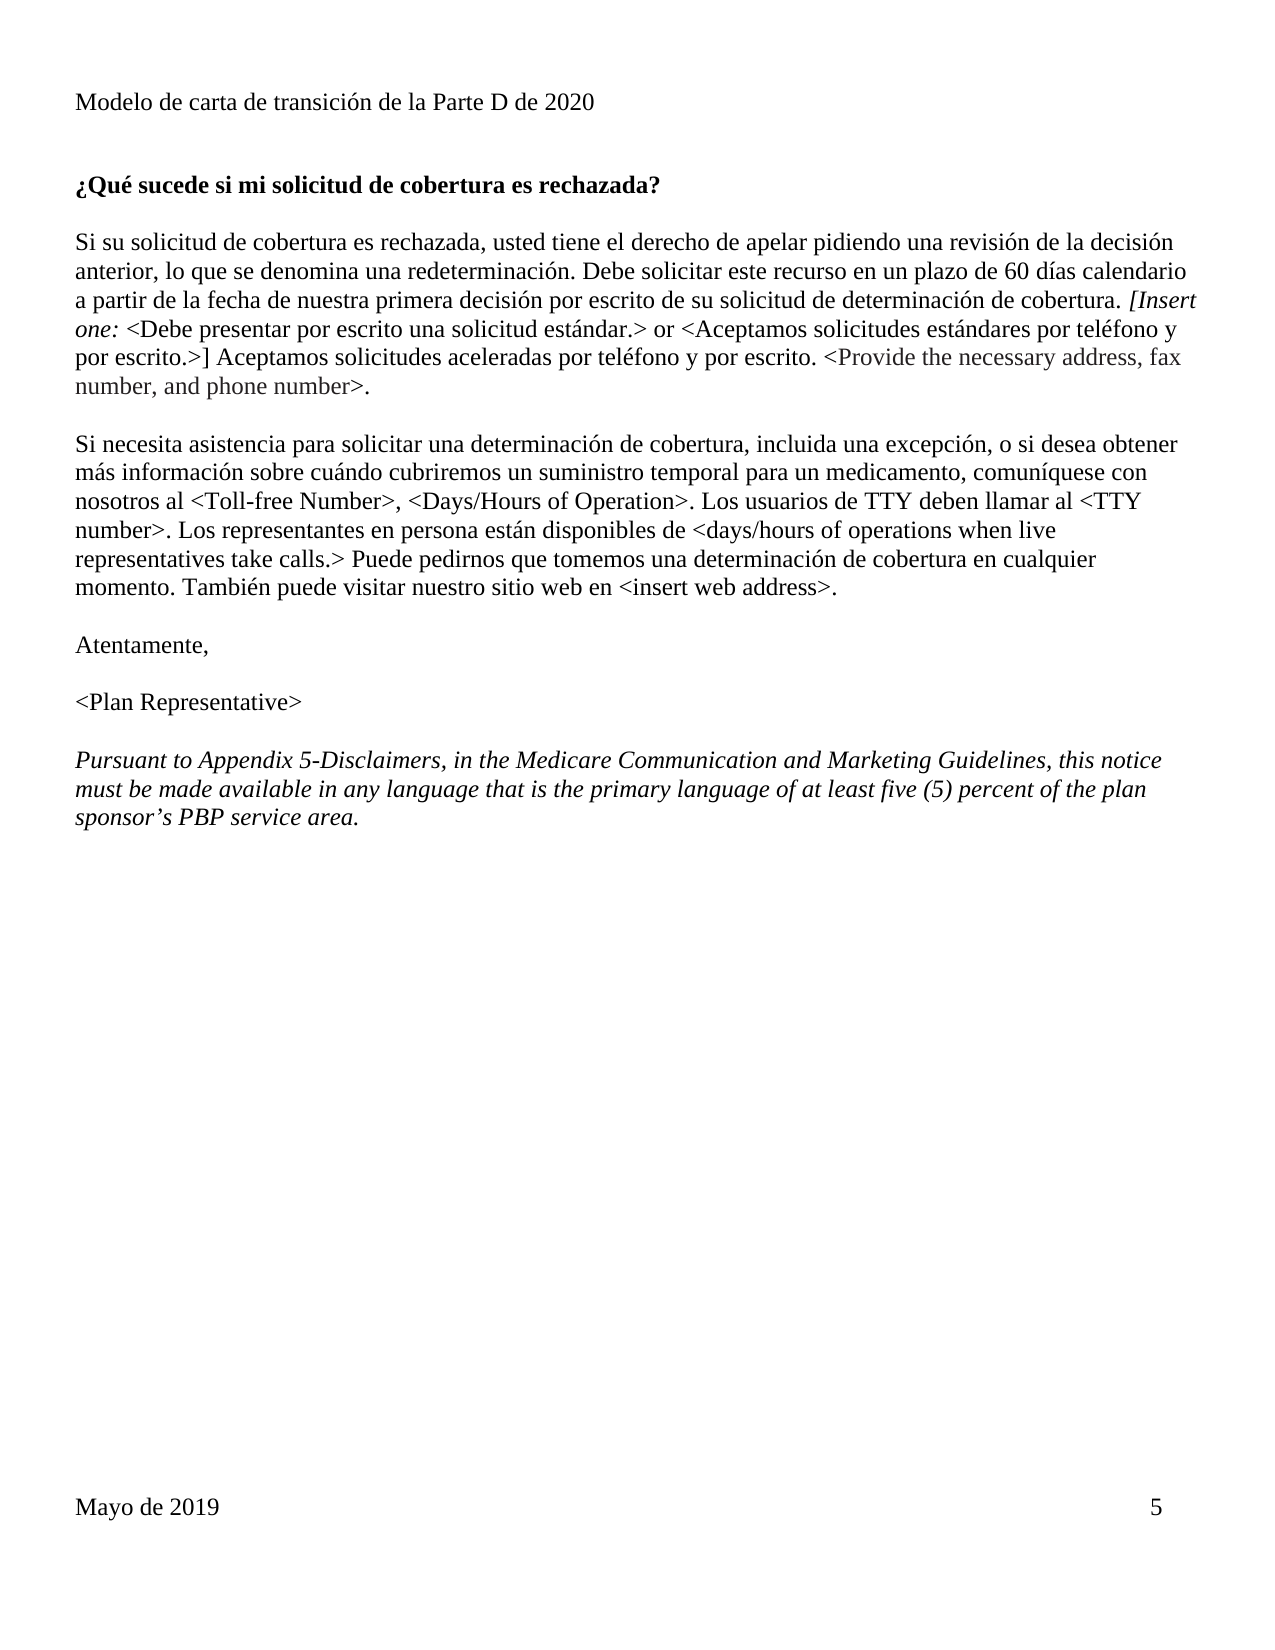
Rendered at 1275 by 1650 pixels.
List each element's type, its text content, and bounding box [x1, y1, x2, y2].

text Si necesita asistencia para solicitar una determinación de cobertura, incluida una excepción, o si desea obtener más información sobre cuándo cubriremos un suministro temporal para un medicamento, comuníquese con nosotros al <Toll-free Number>, <Days/Hours of Operation>. Los usuarios de TTY deben llamar al <TTY number>. Los representantes en persona están disponibles de <days/hours of operations when live representatives take calls.> Puede pedirnos que tomemos una determinación de cobertura en cualquier momento. También puede visitar nuestro sitio web en <insert web address>. [75, 429, 1200, 601]
text ¿Qué sucede si mi solicitud de cobertura es rechazada? [75, 170, 1200, 199]
text Si su solicitud de cobertura es rechazada, usted tiene el derecho de apelar pidiendo una revisión de la decisión anterior, lo que se denomina una redeterminación. Debe solicitar este recurso en un plazo de 60 días calendario a partir de la fecha de nuestra primera decisión por escrito de su solicitud de determinación de cobertura. [Insert one: <Debe presentar por escrito una solicitud estándar.> or <Aceptamos solicitudes estándares por teléfono y por escrito.>] Aceptamos solicitudes aceleradas por teléfono y por escrito. <Provide the necessary address, fax number, and phone number>. [75, 227, 1200, 400]
text <Plan Representative> [75, 687, 1200, 716]
text Atentamente, [75, 630, 1200, 659]
text Pursuant to Appendix 5-Disclaimers, in the Medicare Communication and Marketing Guidelines, this notice must be made available in any language that is the primary language of at least five (5) percent of the plan sponsor’s PBP service area. [75, 745, 1200, 831]
